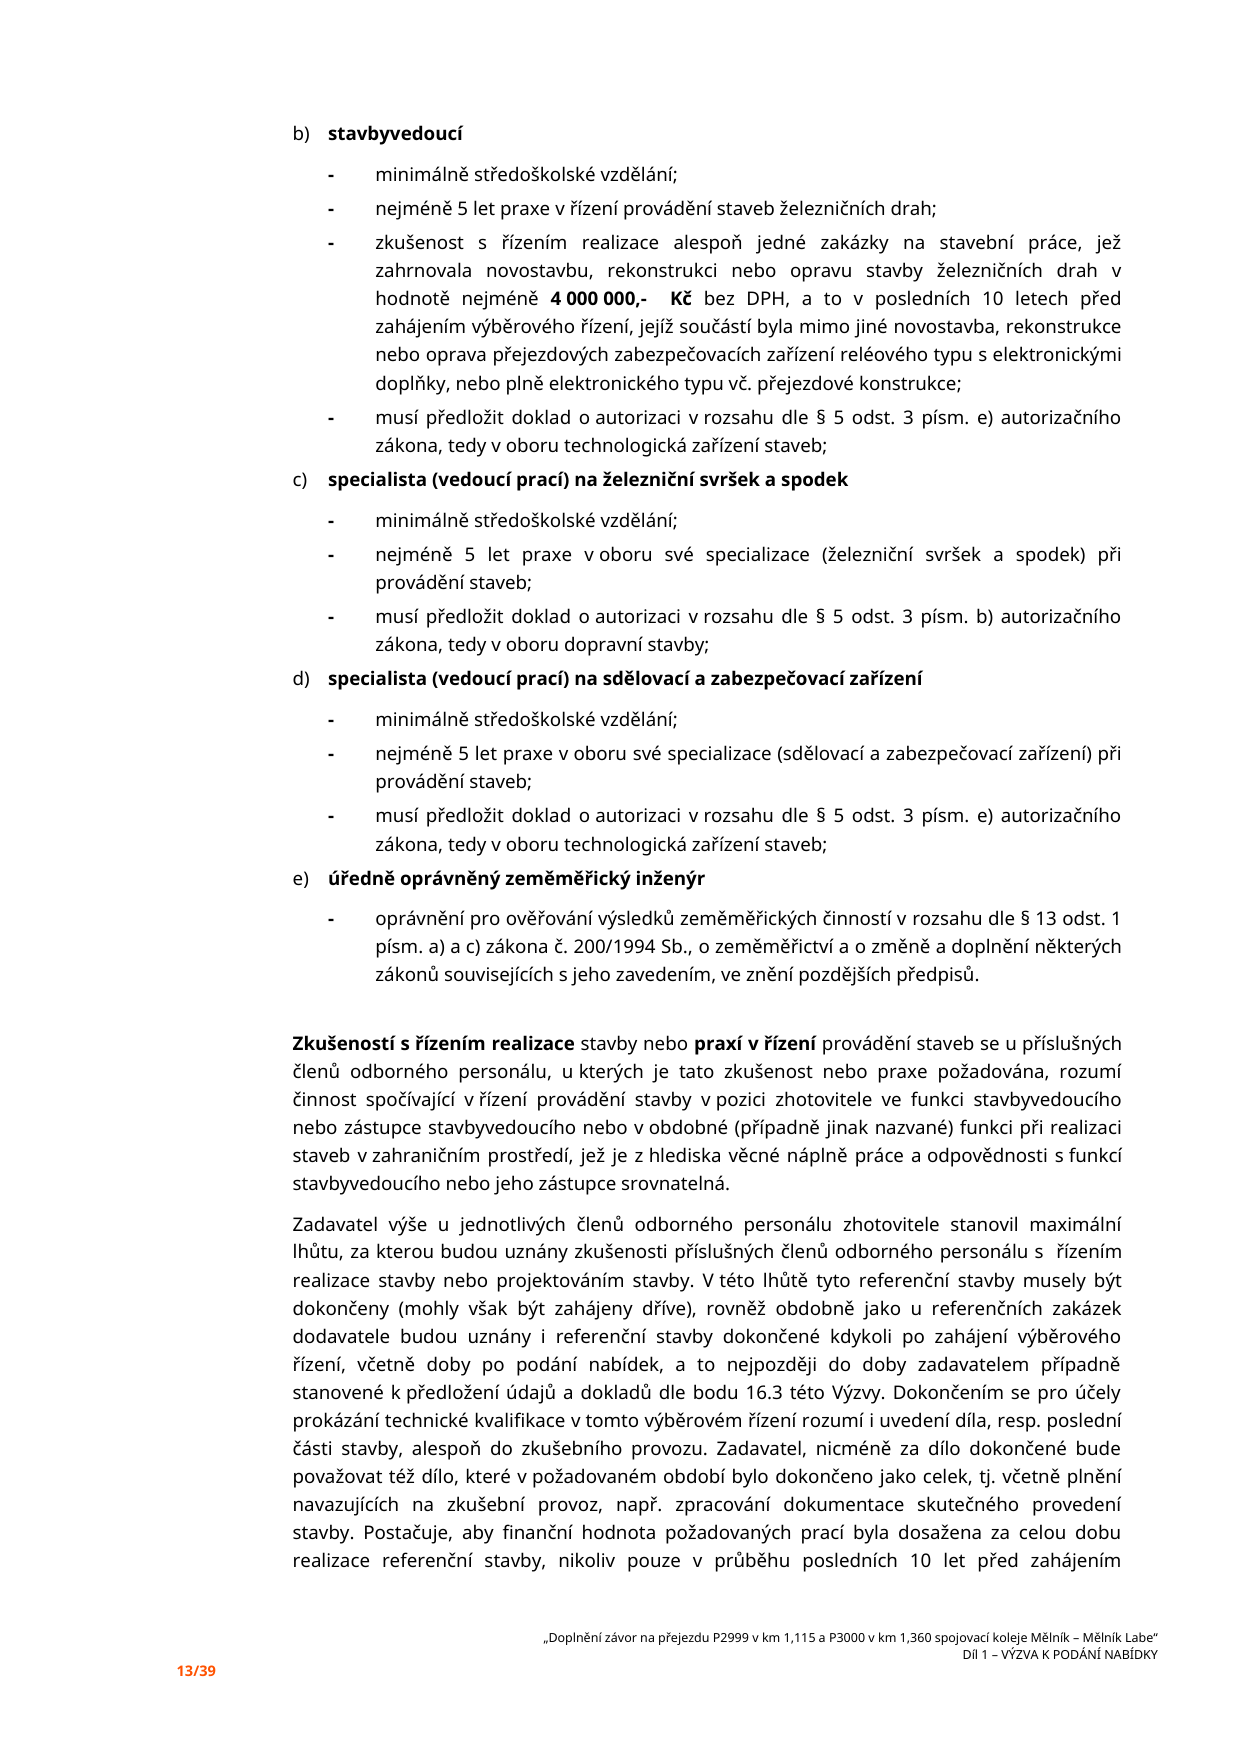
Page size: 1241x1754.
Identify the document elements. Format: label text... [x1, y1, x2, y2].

text specialista (vedoucí prací) na sdělovací a zabezpečovací zařízení [292, 666, 1122, 691]
text minimálně středoškolské vzdělání; [328, 507, 1122, 532]
text musí předložit doklad o autorizaci v rozsahu dle § 5 odst. 3 písm. b) autorizačního zákona, tedy v oboru dopravní stavby; [328, 603, 1122, 657]
text oprávnění pro ověřování výsledků zeměměřických činností v rozsahu dle § 13 odst. 1 písm. a) a c) zákona č. 200/1994 Sb., o zeměměřictví a o změně a doplnění některých zákonů souvisejících s jeho zavedením, ve znění pozdějších předpisů. [328, 906, 1122, 987]
text minimálně středoškolské vzdělání; [328, 706, 1122, 732]
text nejméně 5 let praxe v oboru své specializace (sdělovací a zabezpečovací zařízení) při provádění staveb; [328, 741, 1122, 794]
text zkušenost s řízením realizace alespoň jedné zakázky na stavební práce, jež zahrnovala novostavbu, rekonstrukci nebo opravu stavby železničních drah v hodnotě nejméně 4 000 000,- Kč bez DPH, a to v posledních 10 letech před zahájením výběrového řízení, jejíž součástí byla mimo jiné novostavba, rekonstrukce nebo oprava přejezdových zabezpečovacích zařízení reléového typu s elektronickými doplňky, nebo plně elektronického typu vč. přejezdové konstrukce; [328, 230, 1122, 395]
text nejméně 5 let praxe v oboru své specializace (železniční svršek a spodek) při provádění staveb; [328, 541, 1122, 595]
text úředně oprávněný zeměměřický inženýr [292, 865, 1122, 891]
text stavbyvedoucí [292, 121, 1122, 146]
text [292, 1211, 1122, 1573]
text specialista (vedoucí prací) na železniční svršek a spodek [292, 466, 1122, 492]
text minimálně středoškolské vzdělání; [328, 161, 1122, 187]
text musí předložit doklad o autorizaci v rozsahu dle § 5 odst. 3 písm. e) autorizačního zákona, tedy v oboru technologická zařízení staveb; [328, 404, 1122, 458]
text nejméně 5 let praxe v řízení provádění staveb železničních drah; [328, 195, 1122, 221]
text musí předložit doklad o autorizaci v rozsahu dle § 5 odst. 3 písm. e) autorizačního zákona, tedy v oboru technologická zařízení staveb; [328, 803, 1122, 856]
text Zkušeností s řízením realizace stavby nebo praxí v řízení provádění staveb se u příslušných členů odborného personálu, u kterých je tato zkušenost nebo praxe požadována, rozumí činnost spočívající v řízení provádění stavby v pozici zhotovitele ve funkci stavbyvedoucího nebo zástupce stavbyvedoucího nebo v obdobné (případně jinak nazvané) funkci při realizaci staveb v zahraničním prostředí, jež je z hlediska věcné náplně práce a odpovědnosti s funkcí stavbyvedoucího nebo jeho zástupce srovnatelná. [292, 1030, 1122, 1196]
